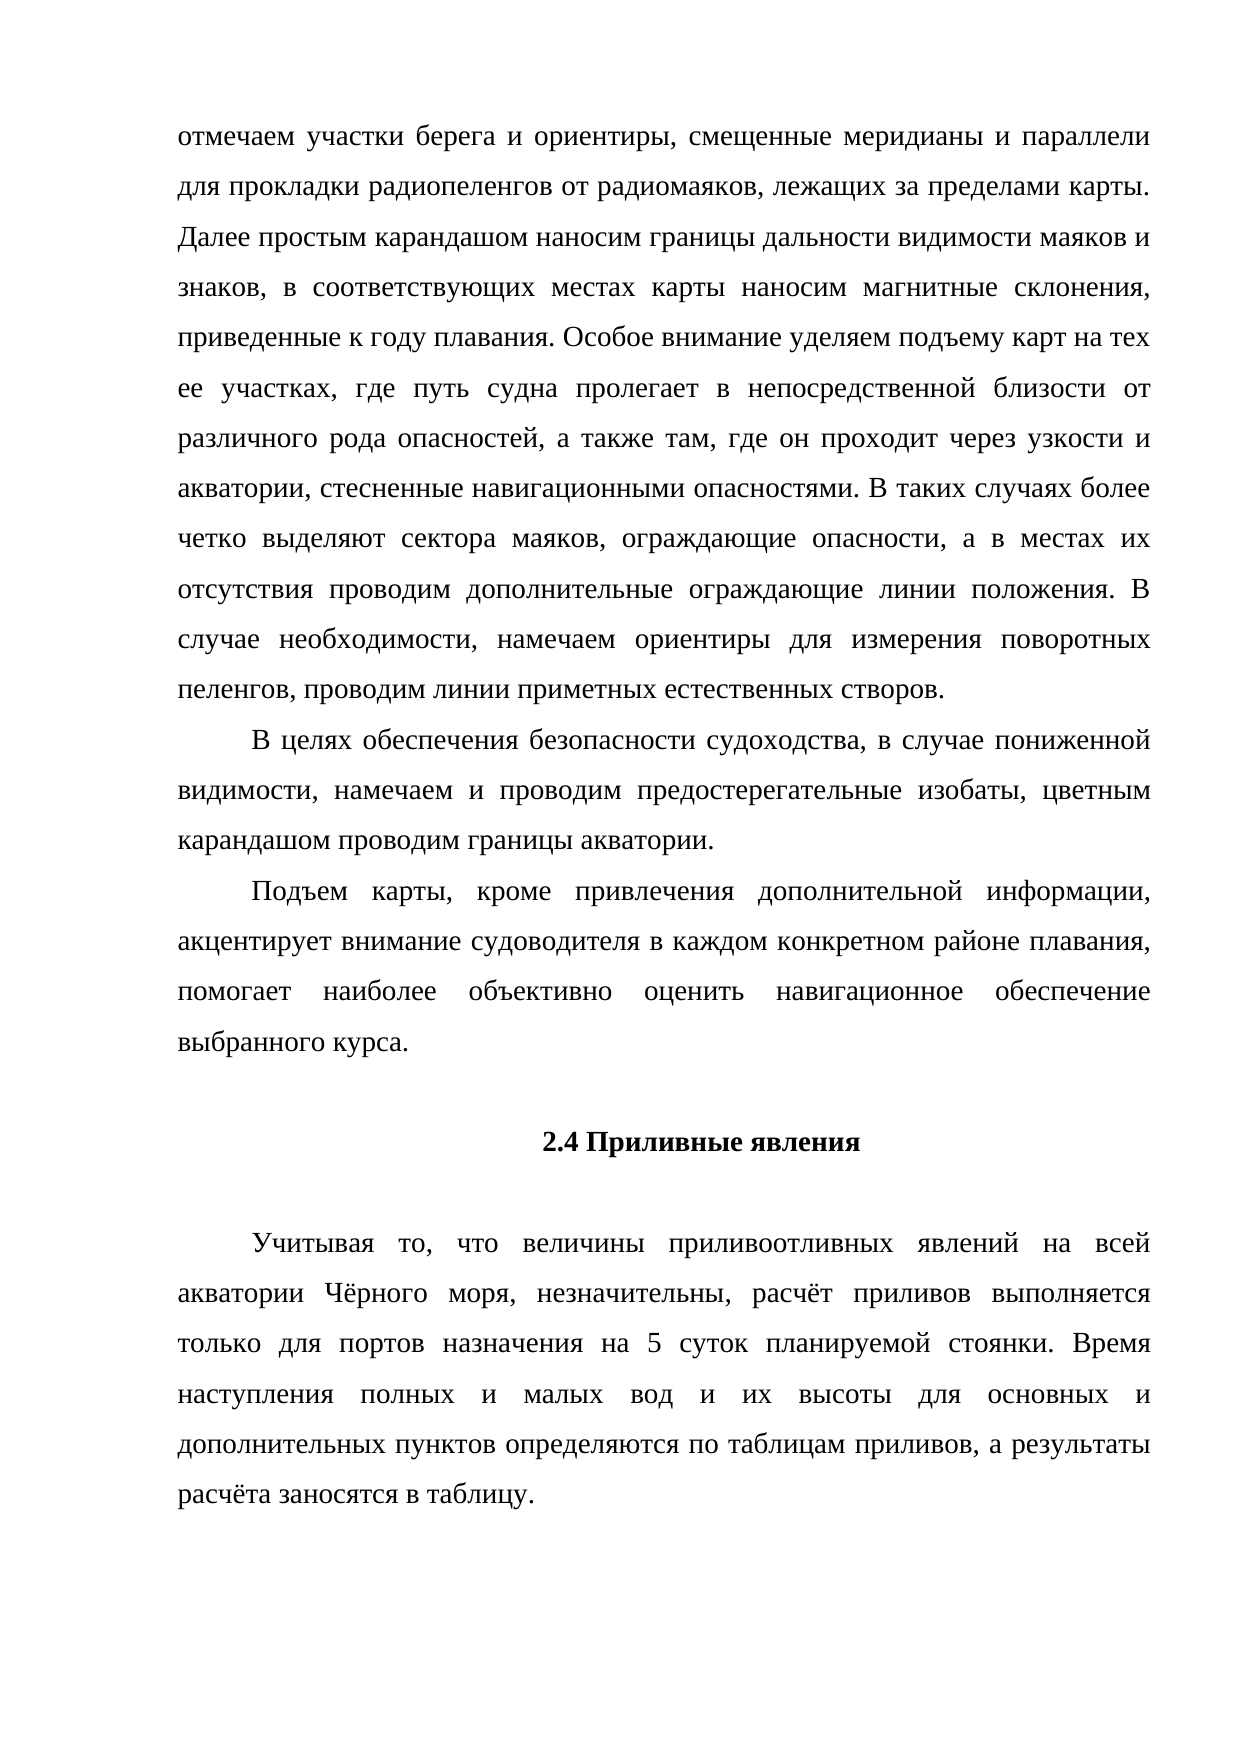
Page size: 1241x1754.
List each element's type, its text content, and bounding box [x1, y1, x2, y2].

text 2.4 Приливные явления [177, 1124, 1152, 1158]
text В целях обеспечения безопасности судоходства, в случае пониженной видимости, намечаем и проводим предостерегательные изобаты, цветным карандашом проводим границы акватории. [177, 722, 1152, 856]
text Подъем карты, кроме привлечения дополнительной информации, акцентирует внимание судоводителя в каждом конкретном районе плавания, помогает наиболее объективно оценить навигационное обеспечение выбранного курса. [177, 873, 1152, 1057]
text Учитывая то, что величины приливоотливных явлений на всей акватории Чёрного моря, незначительны, расчёт приливов выполняется только для портов назначения на 5 суток планируемой стоянки. Время наступления полных и малых вод и их высоты для основных и дополнительных пунктов определяются по таблицам приливов, а результаты расчёта заносятся в таблицу. [177, 1225, 1152, 1510]
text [177, 118, 1152, 705]
